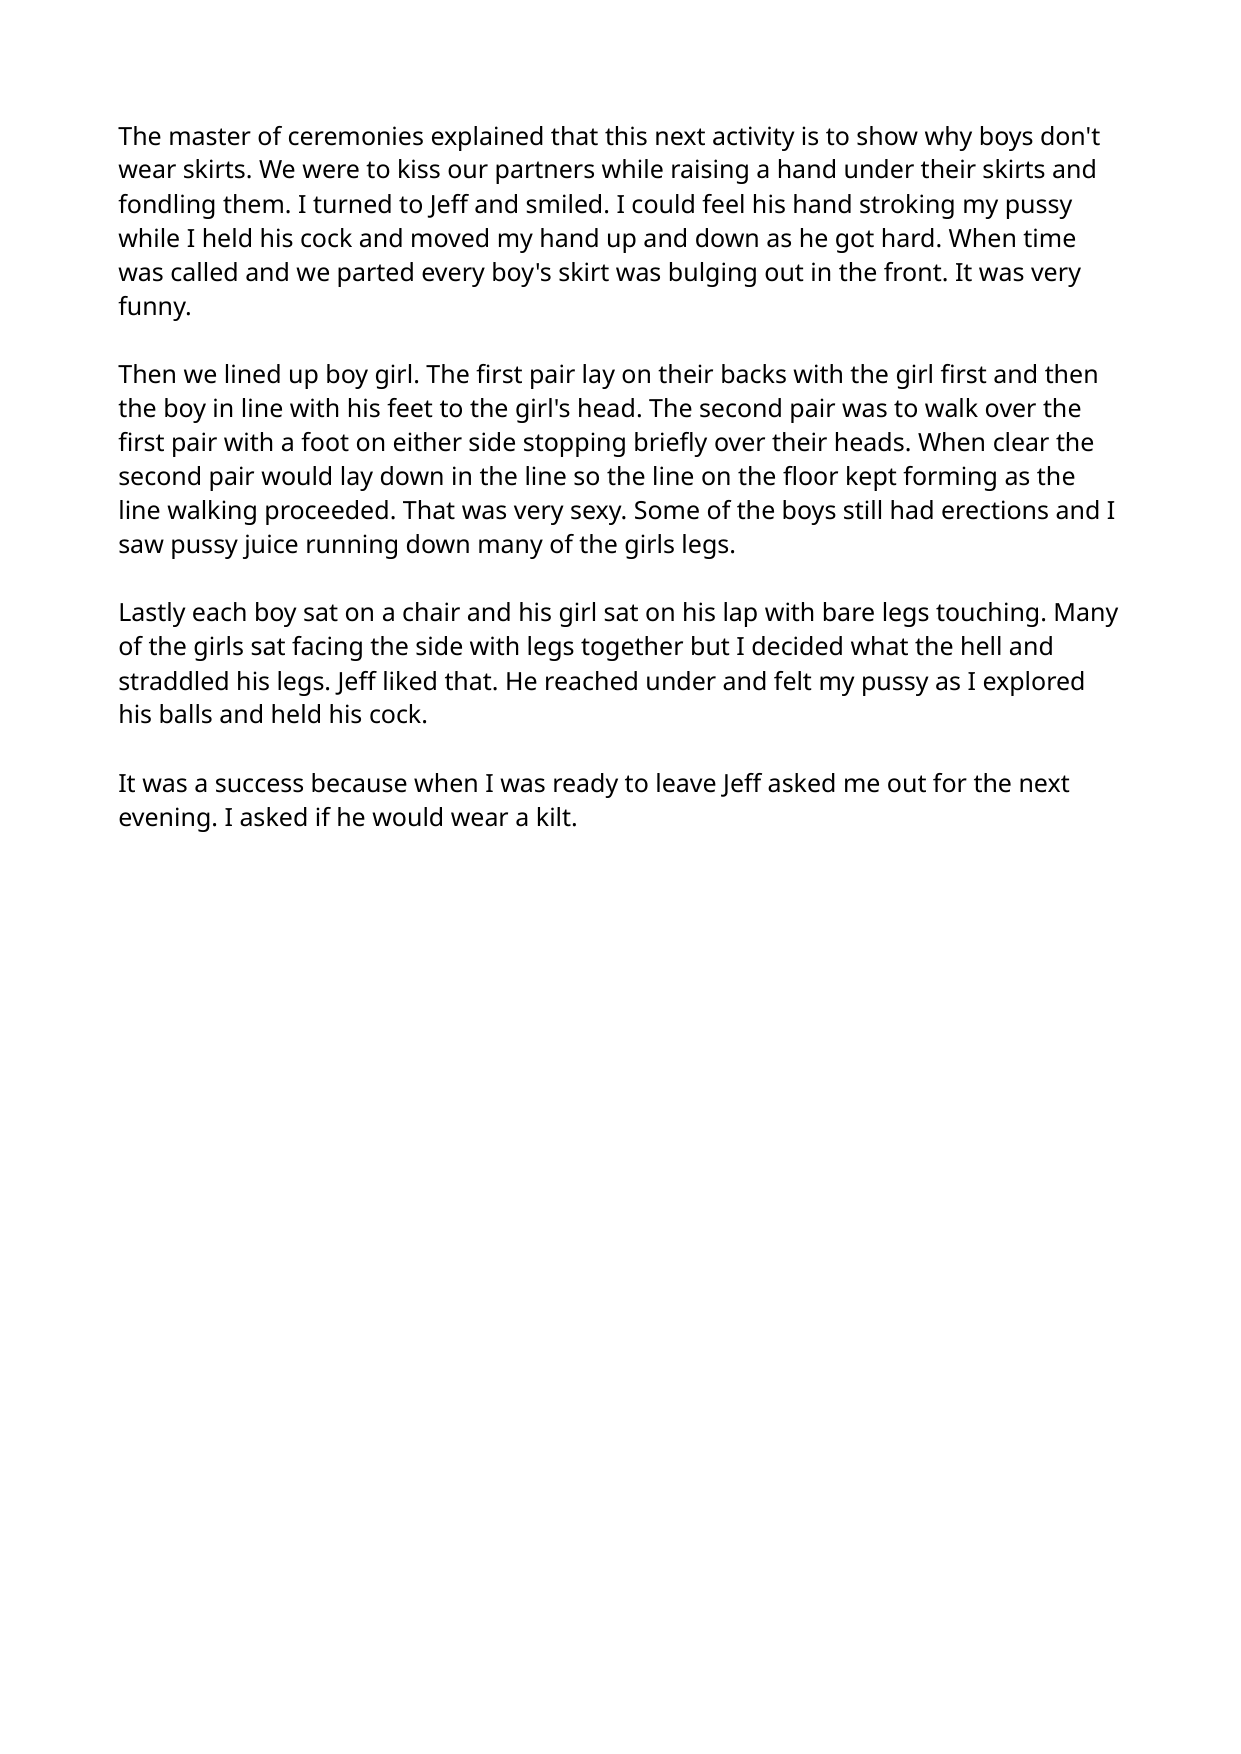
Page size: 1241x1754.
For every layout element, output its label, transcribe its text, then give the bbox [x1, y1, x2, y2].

text It was a success because when I was ready to leave Jeff asked me out for the next evening. I asked if he would wear a kilt. [118, 765, 1122, 833]
text The master of ceremonies explained that this next activity is to show why boys don't wear skirts. We were to kiss our partners while raising a hand under their skirts and fondling them. I turned to Jeff and smiled. I could feel his hand stroking my pussy while I held his cock and moved my hand up and down as he got hard. When time was called and we parted every boy's skirt was bulging out in the front. It was very funny. [118, 118, 1122, 322]
text Lastly each boy sat on a chair and his girl sat on his lap with bare legs touching. Many of the girls sat facing the side with legs together but I decided what the hell and straddled his legs. Jeff liked that. He reached under and felt my pussy as I explored his balls and held his cock. [118, 595, 1122, 731]
text Then we lined up boy girl. The first pair lay on their backs with the girl first and then the boy in line with his feet to the girl's head. The second pair was to walk over the first pair with a foot on either side stopping briefly over their heads. When clear the second pair would lay down in the line so the line on the floor kept forming as the line walking proceeded. That was very sexy. Some of the boys still had erections and I saw pussy juice running down many of the girls legs. [118, 357, 1122, 561]
